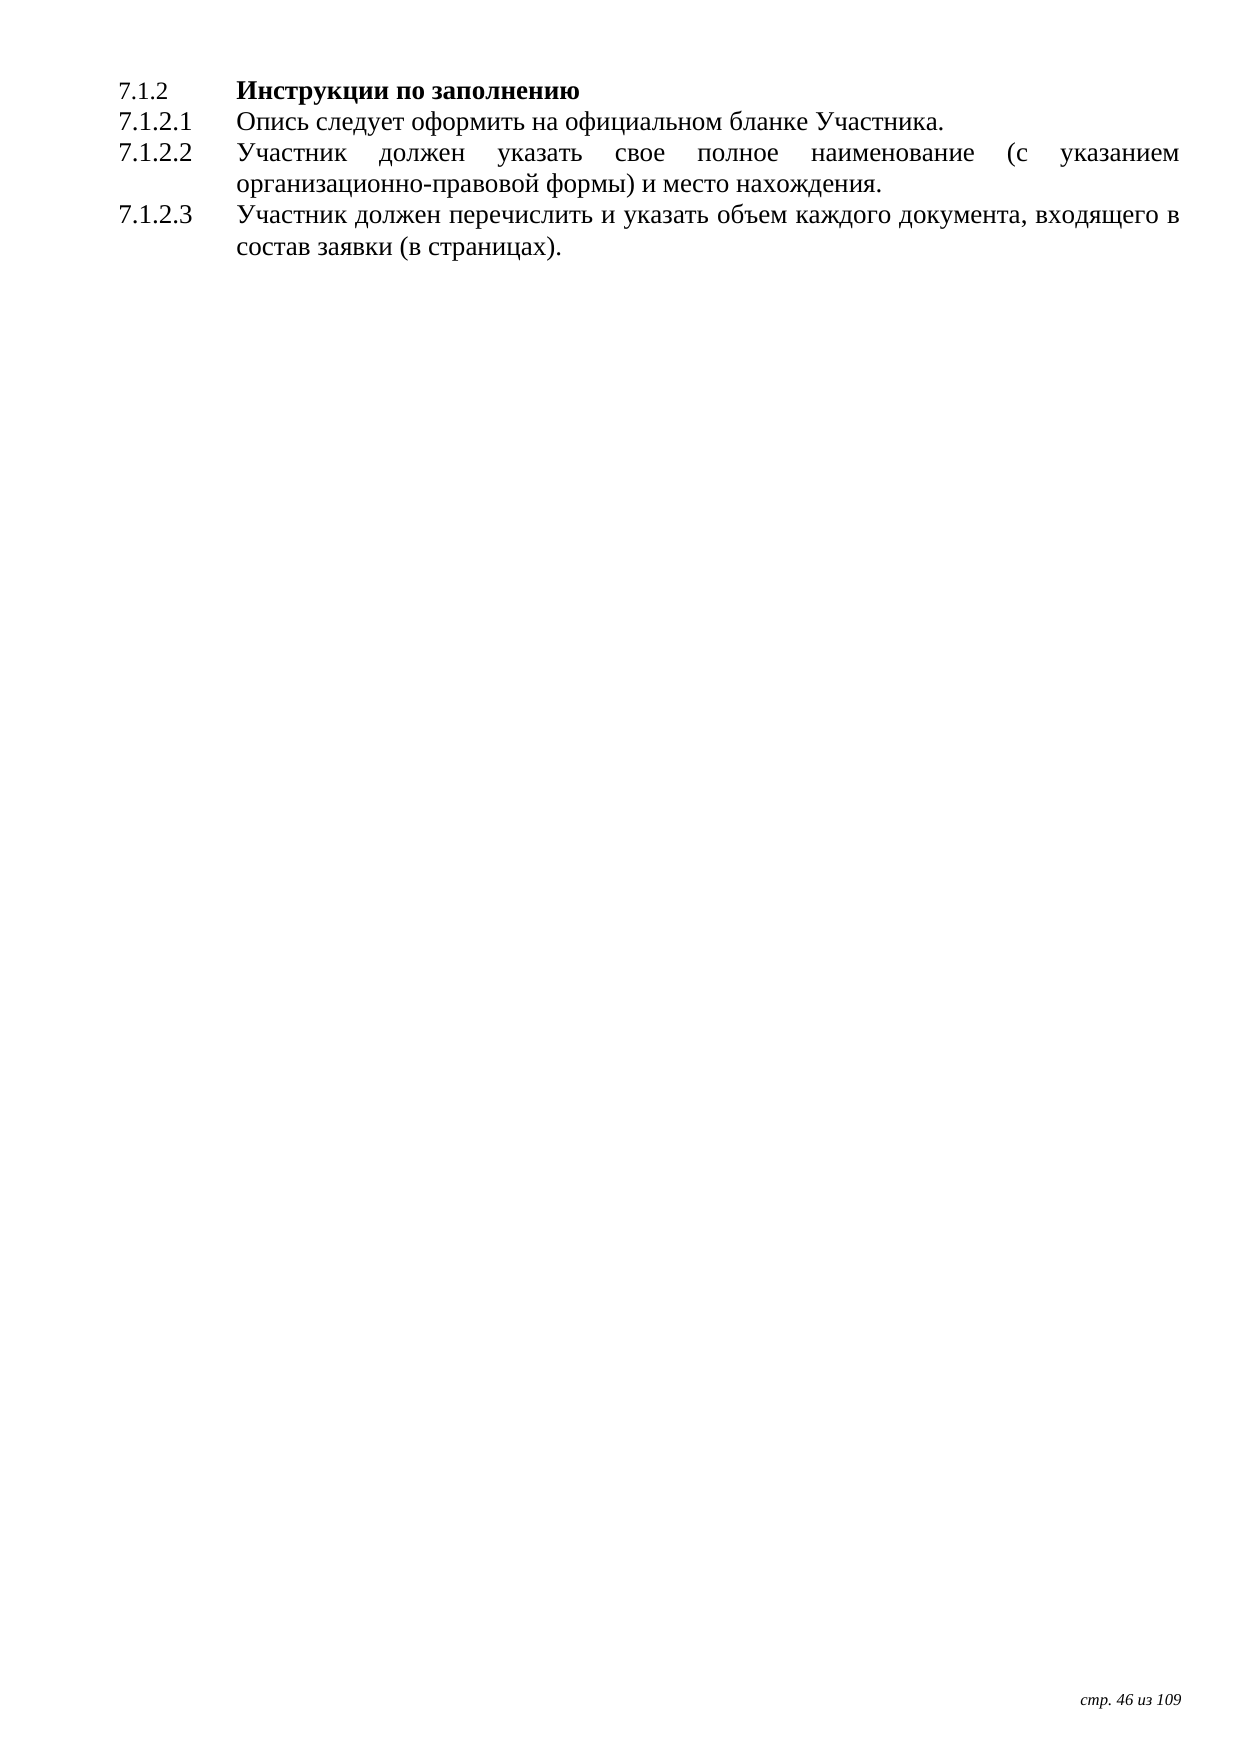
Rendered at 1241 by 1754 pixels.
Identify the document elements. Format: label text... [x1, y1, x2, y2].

list Опись следует оформить на официальном бланке Участника. [118, 105, 1181, 136]
list Участник должен перечислить и указать объем каждого документа, входящего в состав заявки (в страницах). [118, 198, 1181, 261]
list Участник должен указать свое полное наименование (с указанием организационно-правовой формы) и место нахождения. [118, 136, 1181, 198]
list Инструкции по заполнению [118, 74, 1181, 105]
